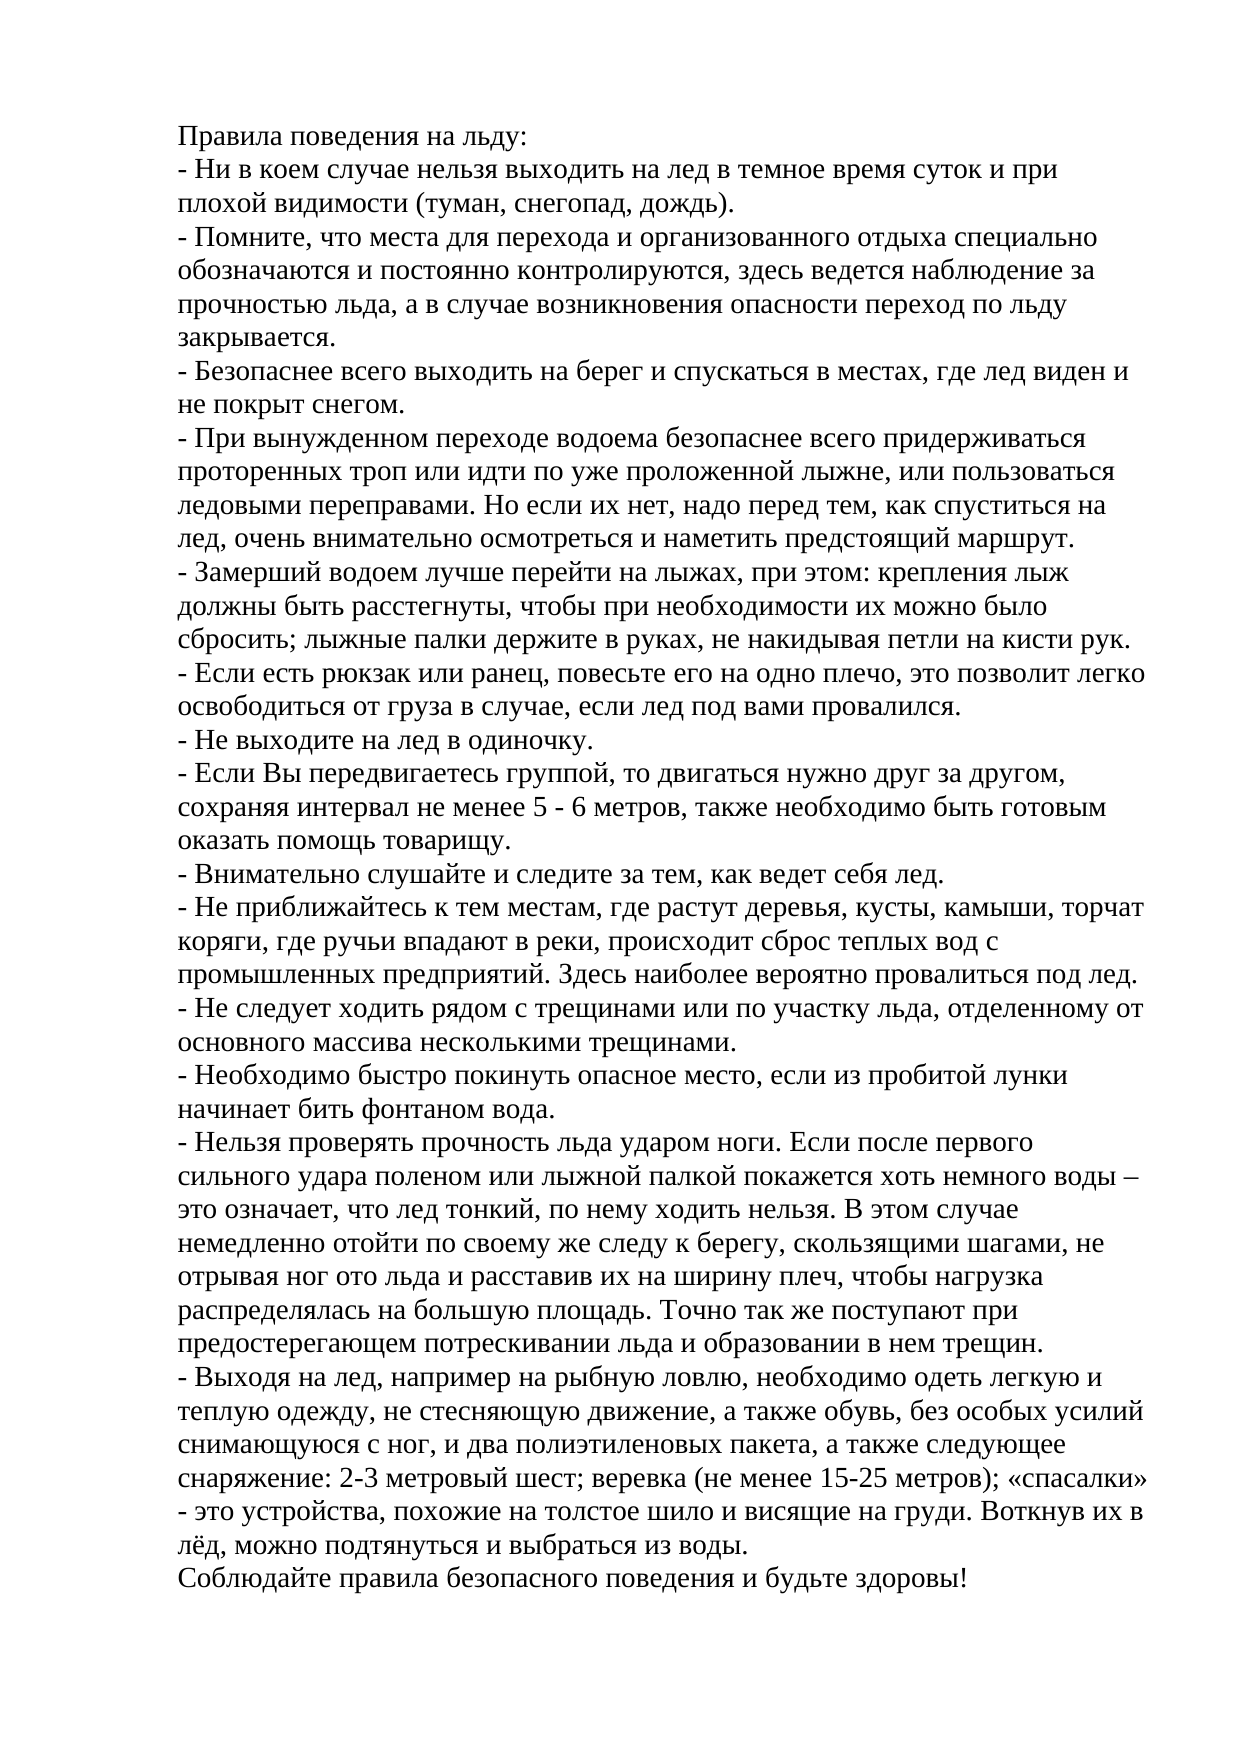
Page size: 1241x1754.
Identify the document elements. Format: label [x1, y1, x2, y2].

text [177, 118, 1152, 1594]
